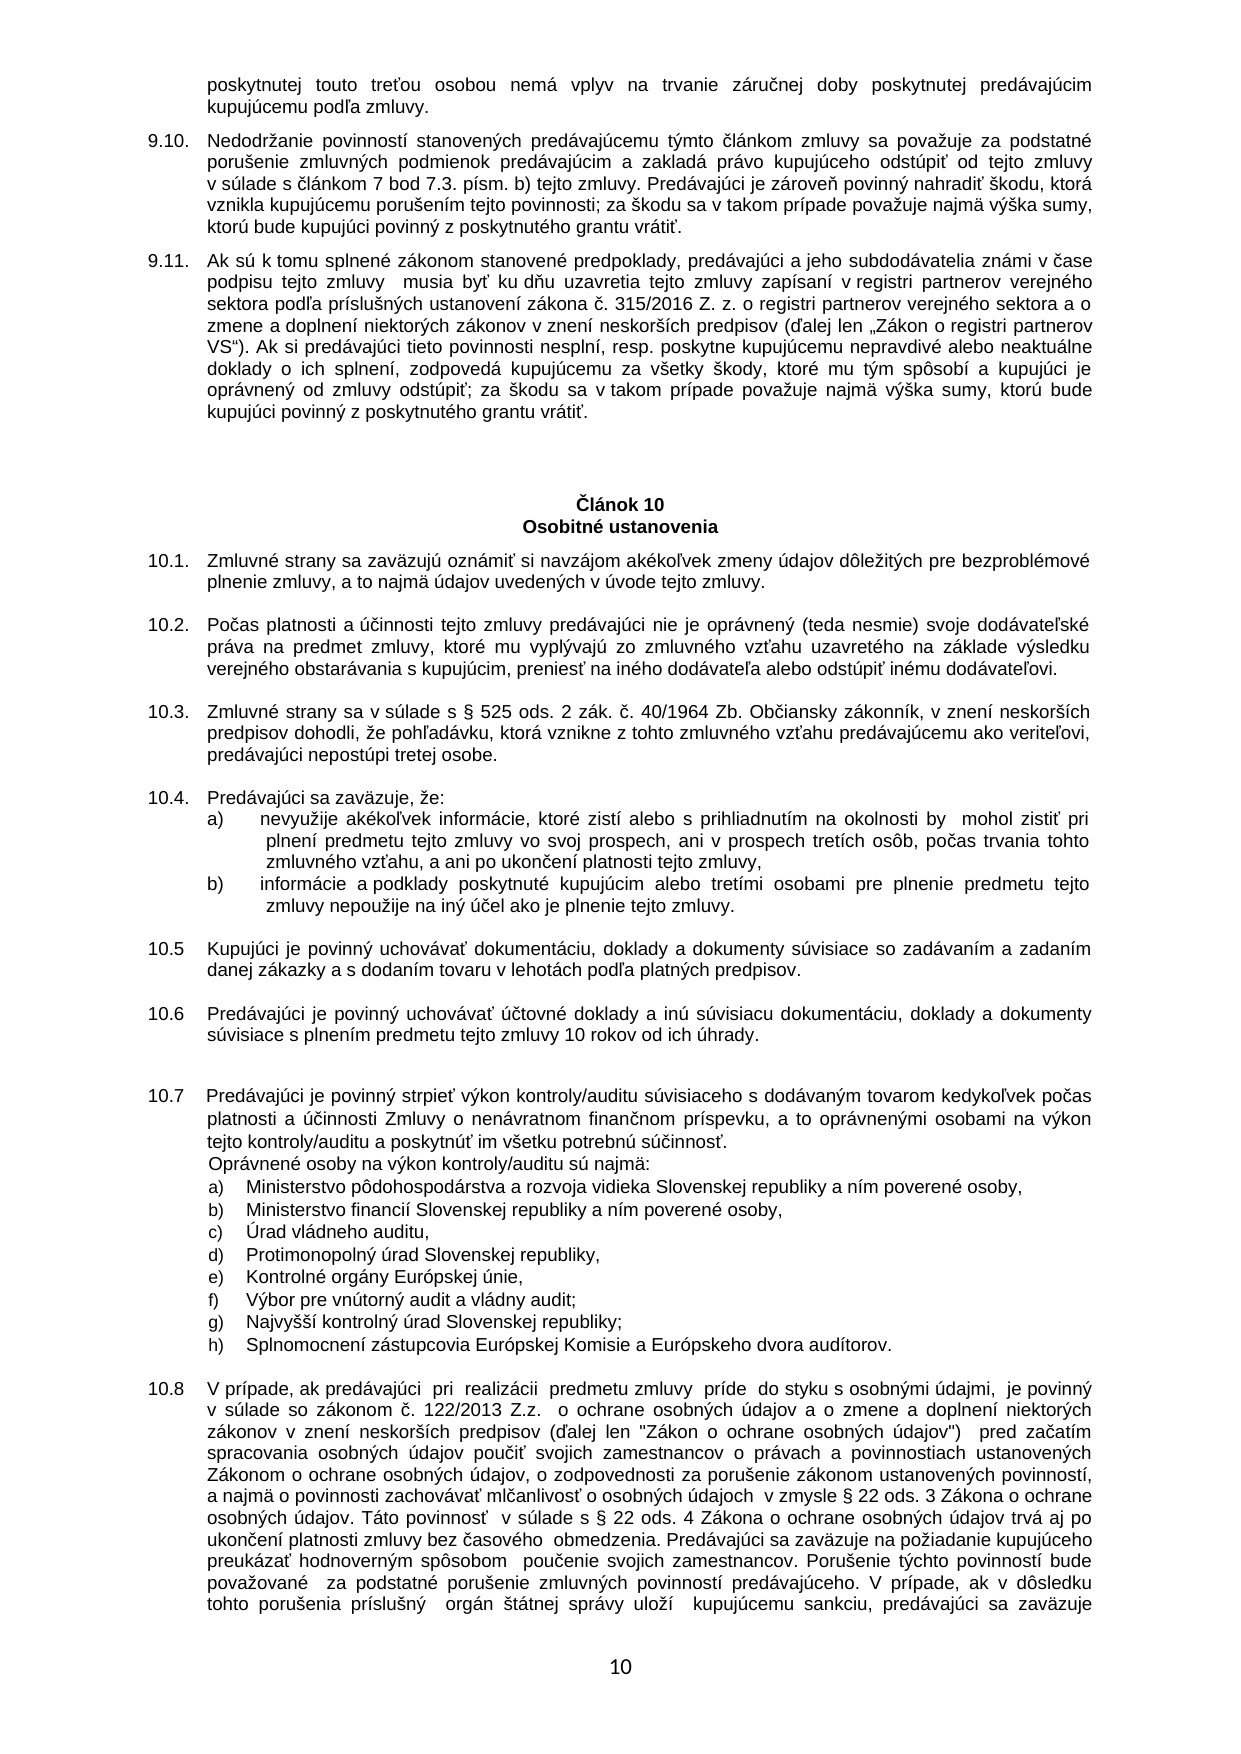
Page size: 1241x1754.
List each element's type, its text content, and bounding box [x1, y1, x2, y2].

list Zmluvné strany sa zaväzujú oznámiť si navzájom akékoľvek zmeny údajov dôležitých pre bezproblémové plnenie zmluvy, a to najmä údajov uvedených v úvode tejto zmluvy. [148, 549, 1090, 593]
list Najvyšší kontrolný úrad Slovenskej republiky; [148, 1311, 1092, 1333]
list Nedodržanie povinností stanovených predávajúcemu týmto článkom zmluvy sa považuje za podstatné porušenie zmluvných podmienok predávajúcim a zakladá právo kupujúceho odstúpiť od tejto zmluvy v súlade s článkom 7 bod 7.3. písm. b) tejto zmluvy. Predávajúci je zároveň povinný nahradiť škodu, ktorá vznikla kupujúcemu porušením tejto povinnosti; za škodu sa v takom prípade považuje najmä výška sumy, ktorú bude kupujúci povinný z poskytnutého grantu vrátiť. [148, 129, 1092, 237]
list Počas platnosti a účinnosti tejto zmluvy predávajúci nie je oprávnený (teda nesmie) svoje dodávateľské práva na predmet zmluvy, ktoré mu vyplývajú zo zmluvného vzťahu uzavretého na základe výsledku verejného obstarávania s kupujúcim, preniesť na iného dodávateľa alebo odstúpiť inému dodávateľovi. [148, 614, 1090, 679]
list Zmluvné strany sa v súlade s § 525 ods. 2 zák. č. 40/1964 Zb. Občiansky zákonník, v znení neskorších predpisov dohodli, že pohľadávku, ktorá vznikne z tohto zmluvného vzťahu predávajúcemu ako veriteľovi, predávajúci nepostúpi tretej osobe. [148, 700, 1090, 765]
text Osobitné ustanovenia [148, 515, 1092, 537]
list Výbor pre vnútorný audit a vládny audit; [148, 1289, 1092, 1310]
list Ministerstvo pôdohospodárstva a rozvoja vidieka Slovenskej republiky a ním poverené osoby, [148, 1176, 1092, 1197]
text Článok 10 [148, 494, 1092, 515]
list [148, 1377, 1092, 1614]
list Predávajúci je povinný uchovávať účtovné doklady a inú súvisiacu dokumentáciu, doklady a dokumenty súvisiace s plnením predmetu tejto zmluvy 10 rokov od ich úhrady. [148, 1002, 1092, 1045]
list Kupujúci je povinný uchovávať dokumentáciu, doklady a dokumenty súvisiace so zadávaním a zadaním danej zákazky a s dodaním tovaru v lehotách podľa platných predpisov. [148, 938, 1092, 981]
list informácie a podklady poskytnuté kupujúcim alebo tretími osobami pre plnenie predmetu tejto zmluvy nepoužije na iný účel ako je plnenie tejto zmluvy. [207, 873, 1090, 916]
text Oprávnené osoby na výkon kontroly/auditu sú najmä: [148, 1153, 1092, 1175]
list Splnomocnení zástupcovia Európskej Komisie a Európskeho dvora audítorov. [148, 1334, 1092, 1356]
list Predávajúci je povinný strpieť výkon kontroly/auditu súvisiaceho s dodávaným tovarom kedykoľvek počas platnosti a účinnosti Zmluvy o nenávratnom finančnom príspevku, a to oprávnenými osobami na výkon tejto kontroly/auditu a poskytnúť im všetku potrebnú súčinnosť. [148, 1085, 1092, 1152]
list Úrad vládneho auditu, [148, 1221, 1092, 1242]
list Predávajúci sa zaväzuje, že: [148, 787, 1090, 808]
list Ministerstvo financií Slovenskej republiky a ním poverené osoby, [148, 1198, 1092, 1220]
list nevyužije akékoľvek informácie, ktoré zistí alebo s prihliadnutím na okolnosti by mohol zistiť pri plnení predmetu tejto zmluvy vo svoj prospech, ani v prospech tretích osôb, počas trvania tohto zmluvného vzťahu, a ani po ukončení platnosti tejto zmluvy, [207, 808, 1090, 873]
list Protimonopolný úrad Slovenskej republiky, [148, 1243, 1092, 1265]
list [148, 74, 1092, 117]
list Ak sú k tomu splnené zákonom stanovené predpoklady, predávajúci a jeho subdodávatelia známi v čase podpisu tejto zmluvy musia byť ku dňu uzavretia tejto zmluvy zapísaní v registri partnerov verejného sektora podľa príslušných ustanovení zákona č. 315/2016 Z. z. o registri partnerov verejného sektora a o zmene a doplnení niektorých zákonov v znení neskorších predpisov (ďalej len „Zákon o registri partnerov VS“). Ak si predávajúci tieto povinnosti nesplní, resp. poskytne kupujúcemu nepravdivé alebo neaktuálne doklady o ich splnení, zodpovedá kupujúcemu za všetky škody, ktoré mu tým spôsobí a kupujúci je oprávnený od zmluvy odstúpiť; za škodu sa v takom prípade považuje najmä výška sumy, ktorú bude kupujúci povinný z poskytnutého grantu vrátiť. [148, 250, 1092, 422]
list Kontrolné orgány Európskej únie, [148, 1266, 1092, 1288]
